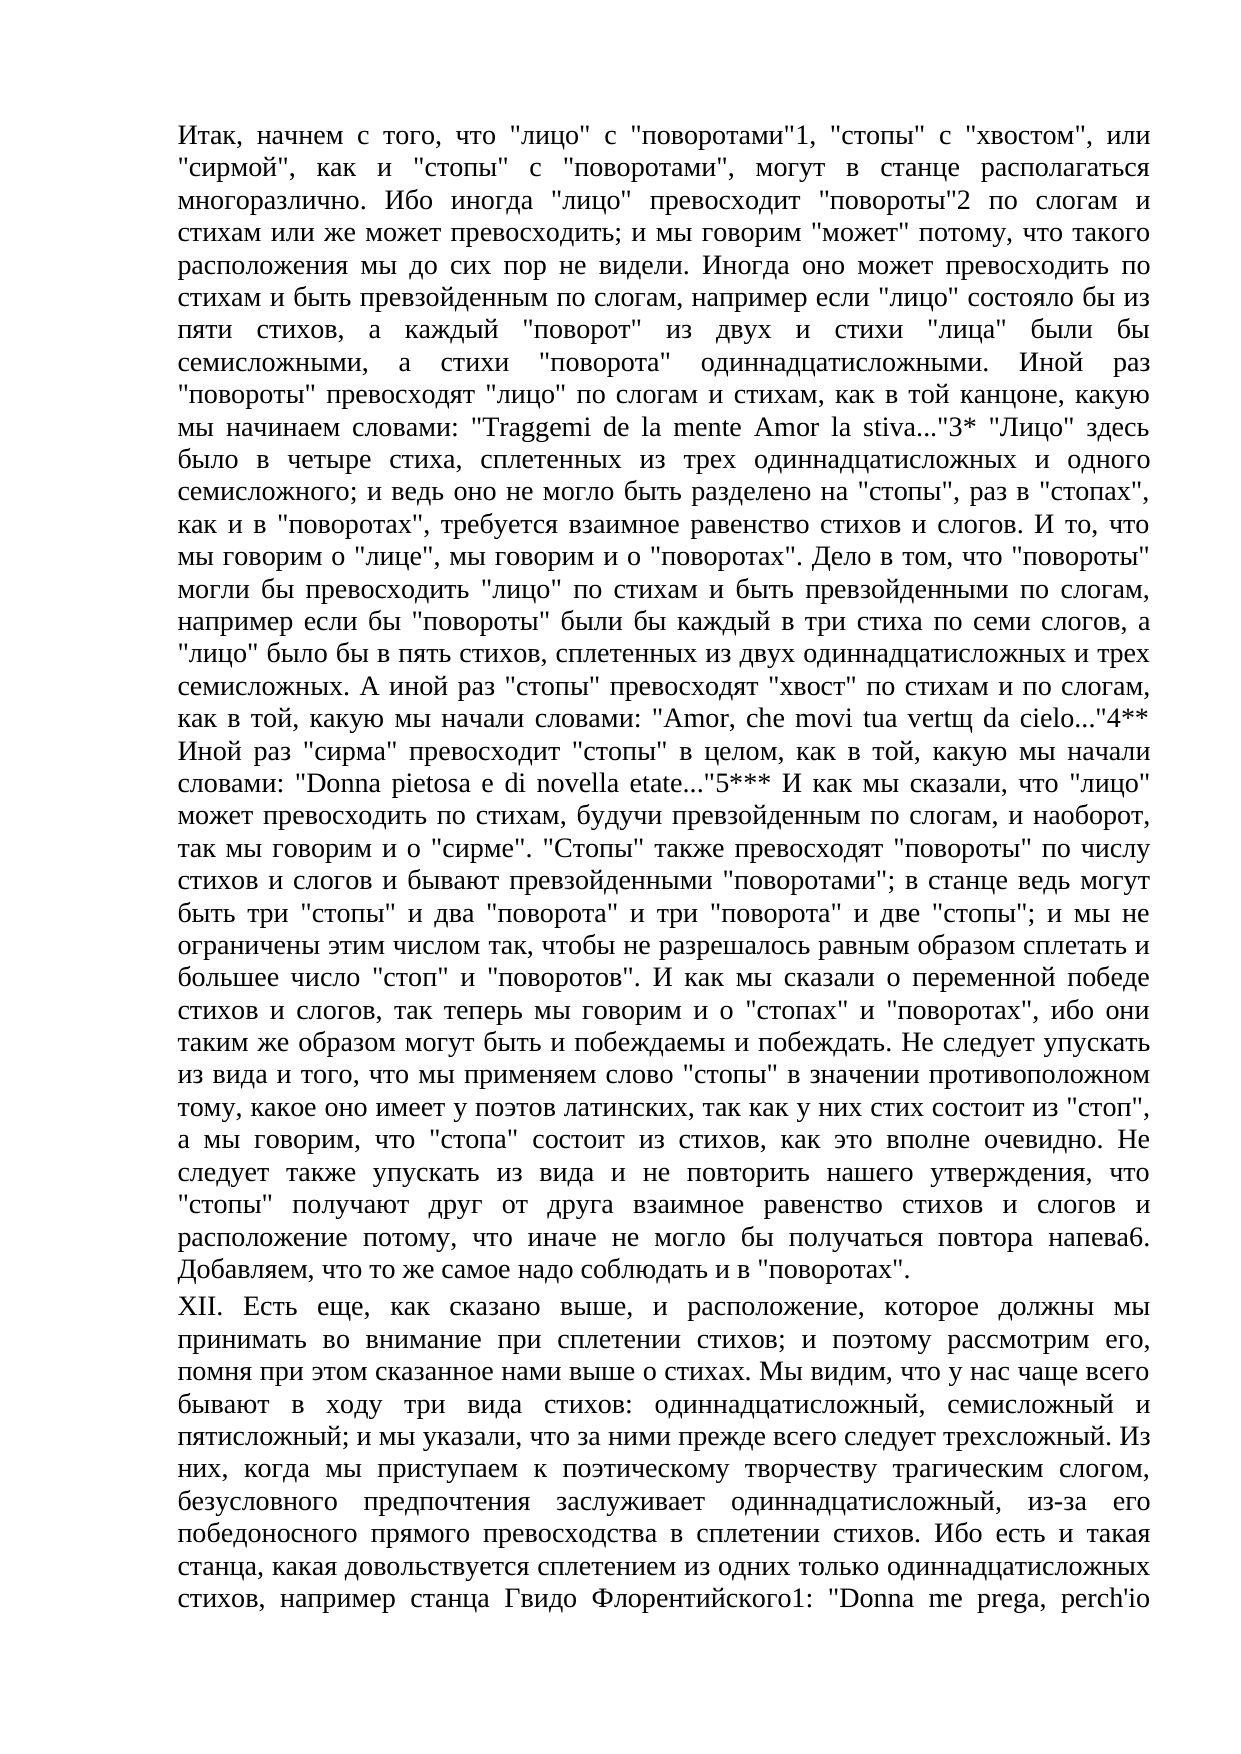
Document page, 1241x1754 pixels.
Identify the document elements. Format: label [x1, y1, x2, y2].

text [177, 118, 1152, 1284]
text [177, 1289, 1152, 1613]
